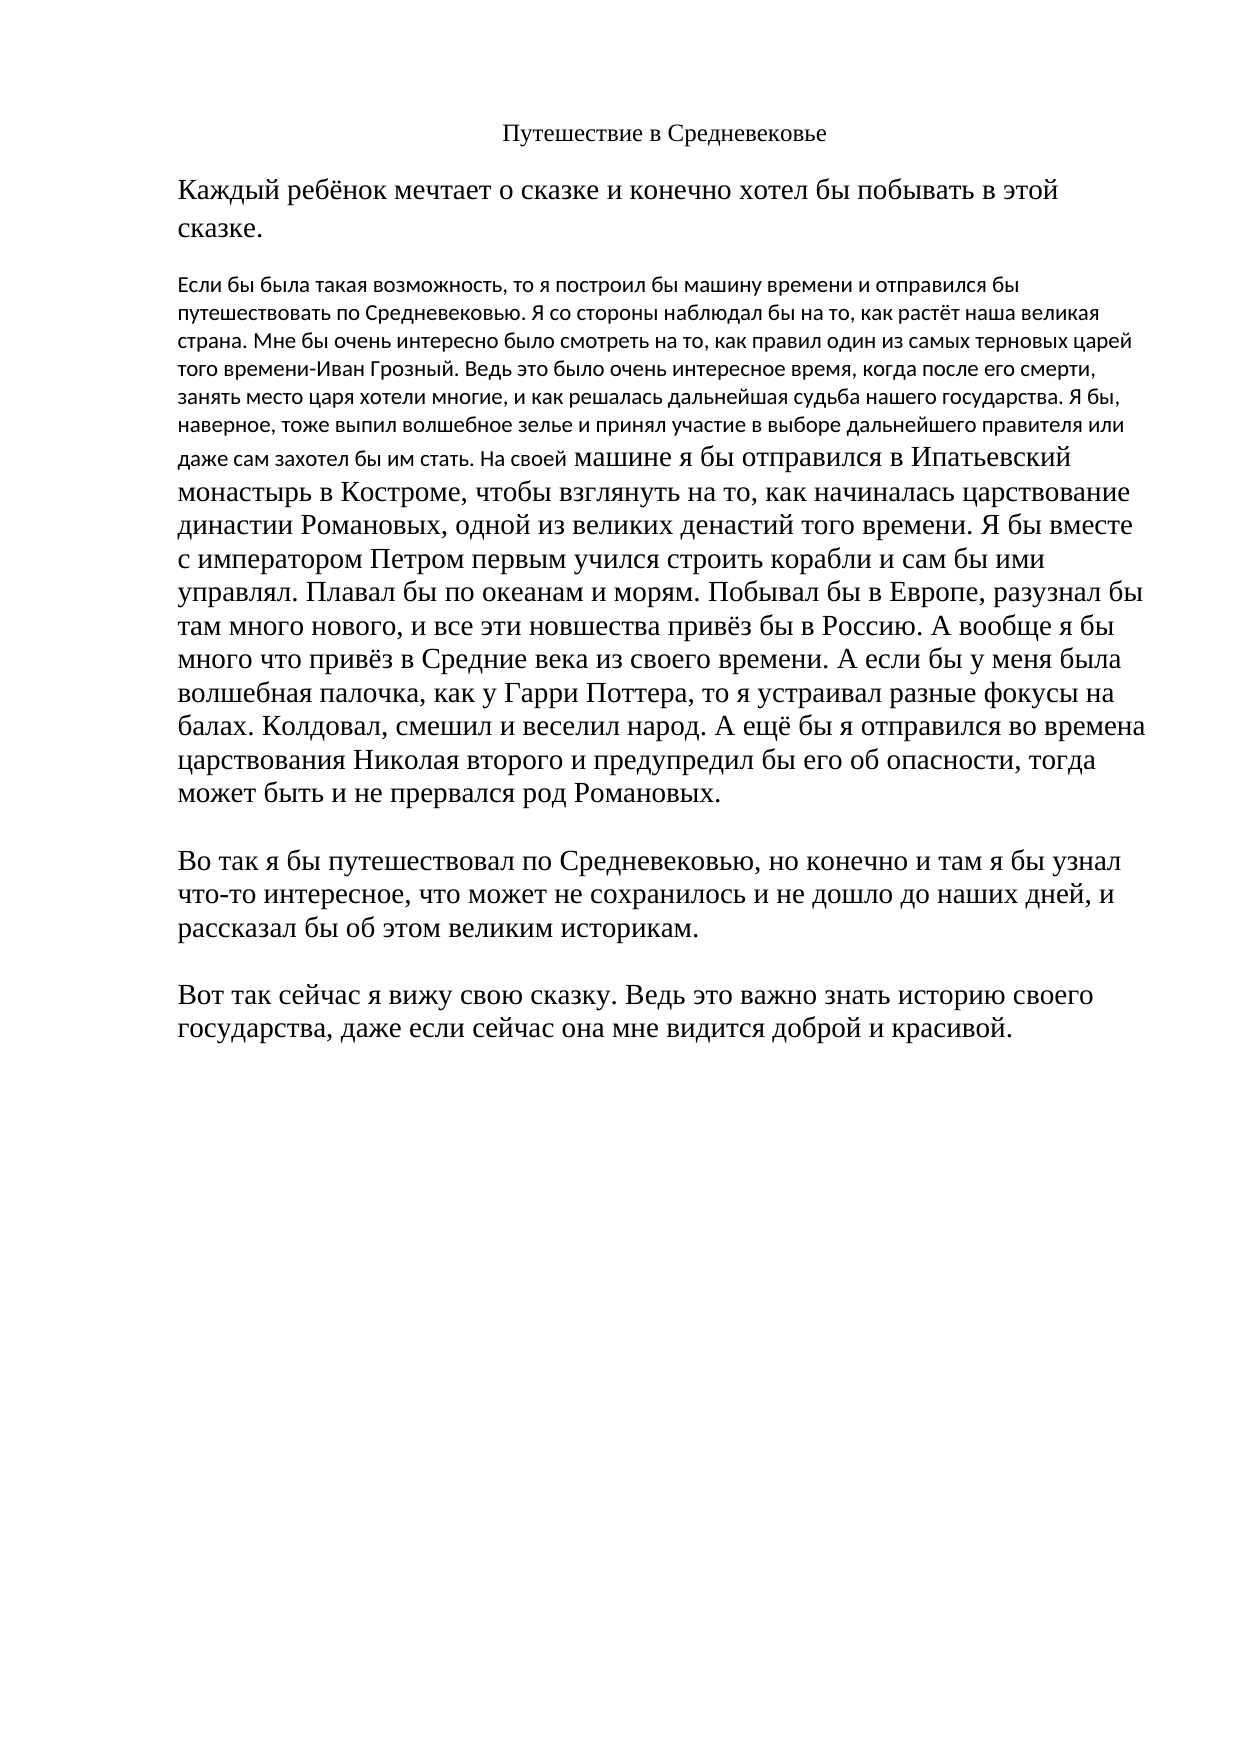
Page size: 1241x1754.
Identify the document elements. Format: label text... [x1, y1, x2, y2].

text Путешествие в Средневековье [177, 118, 1152, 147]
text Вот так сейчас я вижу свою сказку. Ведь это важно знать историю своего государства, даже если сейчас она мне видится доброй и красивой. [177, 977, 1152, 1044]
text Во так я бы путешествовал по Средневековью, но конечно и там я бы узнал что-то интересное, что может не сохранилось и не дошло до наших дней, и рассказал бы об этом великим историкам. [177, 843, 1152, 943]
text Если бы была такая возможность, то я построил бы машину времени и отправился бы путешествовать по Средневековью. Я со стороны наблюдал бы на то, как растёт наша великая страна. Мне бы очень интересно было смотреть на то, как правил один из самых терновых царей того времени-Иван Грозный. Ведь это было очень интересное время, когда после его смерти, занять место царя хотели многие, и как решалась дальнейшая судьба нашего государства. Я бы, наверное, тоже выпил волшебное зелье и принял участие в выборе дальнейшего правителя или даже сам захотел бы им стать. На своей машине я бы отправился в Ипатьевский монастырь в Костроме, чтобы взглянуть на то, как начиналась царствование династии Романовых, одной из великих денастий того времени. Я бы вместе с императором Петром первым учился строить корабли и сам бы ими управлял. Плавал бы по океанам и морям. Побывал бы в Европе, разузнал бы там много нового, и все эти новшества привёз бы в Россию. А вообще я бы много что привёз в Средние века из своего времени. А если бы у меня была волшебная палочка, как у Гарри Поттера, то я устраивал разные фокусы на балах. Колдовал, смешил и веселил народ. А ещё бы я отправился во времена царствования Николая второго и предупредил бы его об опасности, тогда может быть и не прервался род Романовых. [177, 270, 1152, 809]
text Каждый ребёнок мечтает о сказке и конечно хотел бы побывать в этой сказке. [177, 172, 1152, 244]
